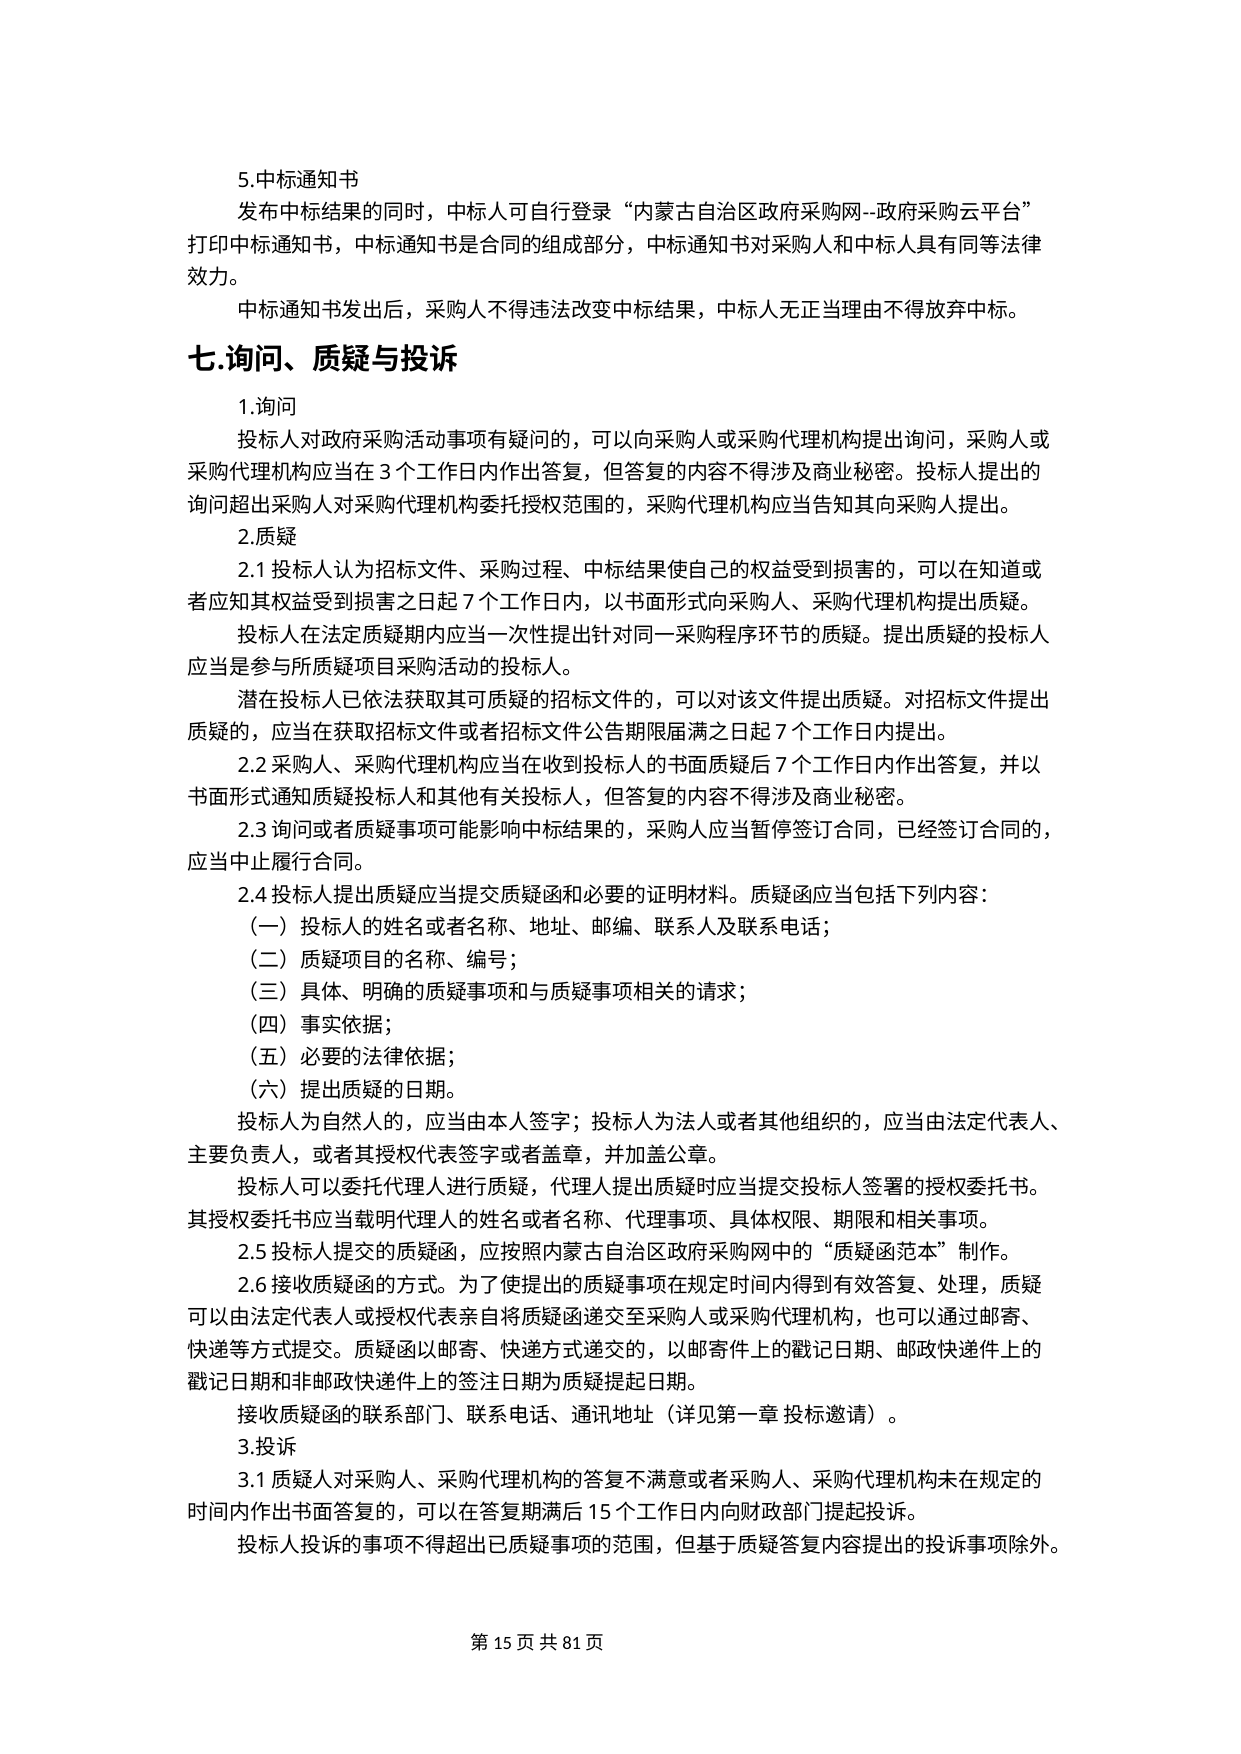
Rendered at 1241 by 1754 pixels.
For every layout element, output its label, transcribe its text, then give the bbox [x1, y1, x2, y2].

text （四）事实依据； [187, 1007, 1053, 1039]
text 2.5投标人提交的质疑函，应按照内蒙古自治区政府采购网中的“质疑函范本”制作。 [187, 1234, 1053, 1267]
text 2.6接收质疑函的方式。为了使提出的质疑事项在规定时间内得到有效答复、处理，质疑可以由法定代表人或授权代表亲自将质疑函递交至采购人或采购代理机构，也可以通过邮寄、快递等方式提交。质疑函以邮寄、快递方式递交的，以邮寄件上的戳记日期、邮政快递件上的戳记日期和非邮政快递件上的签注日期为质疑提起日期。 [187, 1267, 1053, 1397]
text （三）具体、明确的质疑事项和与质疑事项相关的请求； [187, 974, 1053, 1007]
text 2.1投标人认为招标文件、采购过程、中标结果使自己的权益受到损害的，可以在知道或者应知其权益受到损害之日起7个工作日内，以书面形式向采购人、采购代理机构提出质疑。 [187, 552, 1053, 617]
text （六）提出质疑的日期。 [187, 1072, 1053, 1104]
text 投标人为自然人的，应当由本人签字；投标人为法人或者其他组织的，应当由法定代表人、主要负责人，或者其授权代表签字或者盖章，并加盖公章。 [187, 1104, 1053, 1169]
text （五）必要的法律依据； [187, 1039, 1053, 1072]
text 3.1质疑人对采购人、采购代理机构的答复不满意或者采购人、采购代理机构未在规定的时间内作出书面答复的，可以在答复期满后15个工作日内向财政部门提起投诉。 [187, 1462, 1053, 1527]
text 2.2采购人、采购代理机构应当在收到投标人的书面质疑后7个工作日内作出答复，并以书面形式通知质疑投标人和其他有关投标人，但答复的内容不得涉及商业秘密。 [187, 747, 1053, 812]
text 2.3询问或者质疑事项可能影响中标结果的，采购人应当暂停签订合同，已经签订合同的，应当中止履行合同。 [187, 812, 1053, 877]
text 潜在投标人已依法获取其可质疑的招标文件的，可以对该文件提出质疑。对招标文件提出质疑的，应当在获取招标文件或者招标文件公告期限届满之日起7个工作日内提出。 [187, 682, 1053, 747]
text 投标人在法定质疑期内应当一次性提出针对同一采购程序环节的质疑。提出质疑的投标人应当是参与所质疑项目采购活动的投标人。 [187, 617, 1053, 682]
text 2.4投标人提出质疑应当提交质疑函和必要的证明材料。质疑函应当包括下列内容： [187, 877, 1053, 909]
text （一）投标人的姓名或者名称、地址、邮编、联系人及联系电话； [187, 909, 1053, 942]
text 1.询问 [187, 389, 1053, 422]
text 投标人可以委托代理人进行质疑，代理人提出质疑时应当提交投标人签署的授权委托书。其授权委托书应当载明代理人的姓名或者名称、代理事项、具体权限、期限和相关事项。 [187, 1169, 1053, 1234]
text 5.中标通知书 [187, 162, 1053, 194]
text 2.质疑 [187, 519, 1053, 552]
text 接收质疑函的联系部门、联系电话、通讯地址（详见第一章 投标邀请）。 [187, 1397, 1053, 1429]
text 中标通知书发出后，采购人不得违法改变中标结果，中标人无正当理由不得放弃中标。 [187, 292, 1053, 324]
text 投标人对政府采购活动事项有疑问的，可以向采购人或采购代理机构提出询问，采购人或采购代理机构应当在3个工作日内作出答复，但答复的内容不得涉及商业秘密。投标人提出的询问超出采购人对采购代理机构委托授权范围的，采购代理机构应当告知其向采购人提出。 [187, 422, 1053, 519]
text （二）质疑项目的名称、编号； [187, 942, 1053, 974]
text 投标人投诉的事项不得超出已质疑事项的范围，但基于质疑答复内容提出的投诉事项除外。 [187, 1527, 1053, 1559]
text 3.投诉 [187, 1429, 1053, 1462]
text 发布中标结果的同时，中标人可自行登录“内蒙古自治区政府采购网--政府采购云平台”打印中标通知书，中标通知书是合同的组成部分，中标通知书对采购人和中标人具有同等法律效力。 [187, 194, 1053, 292]
text 七.询问、质疑与投诉 [187, 324, 1053, 389]
